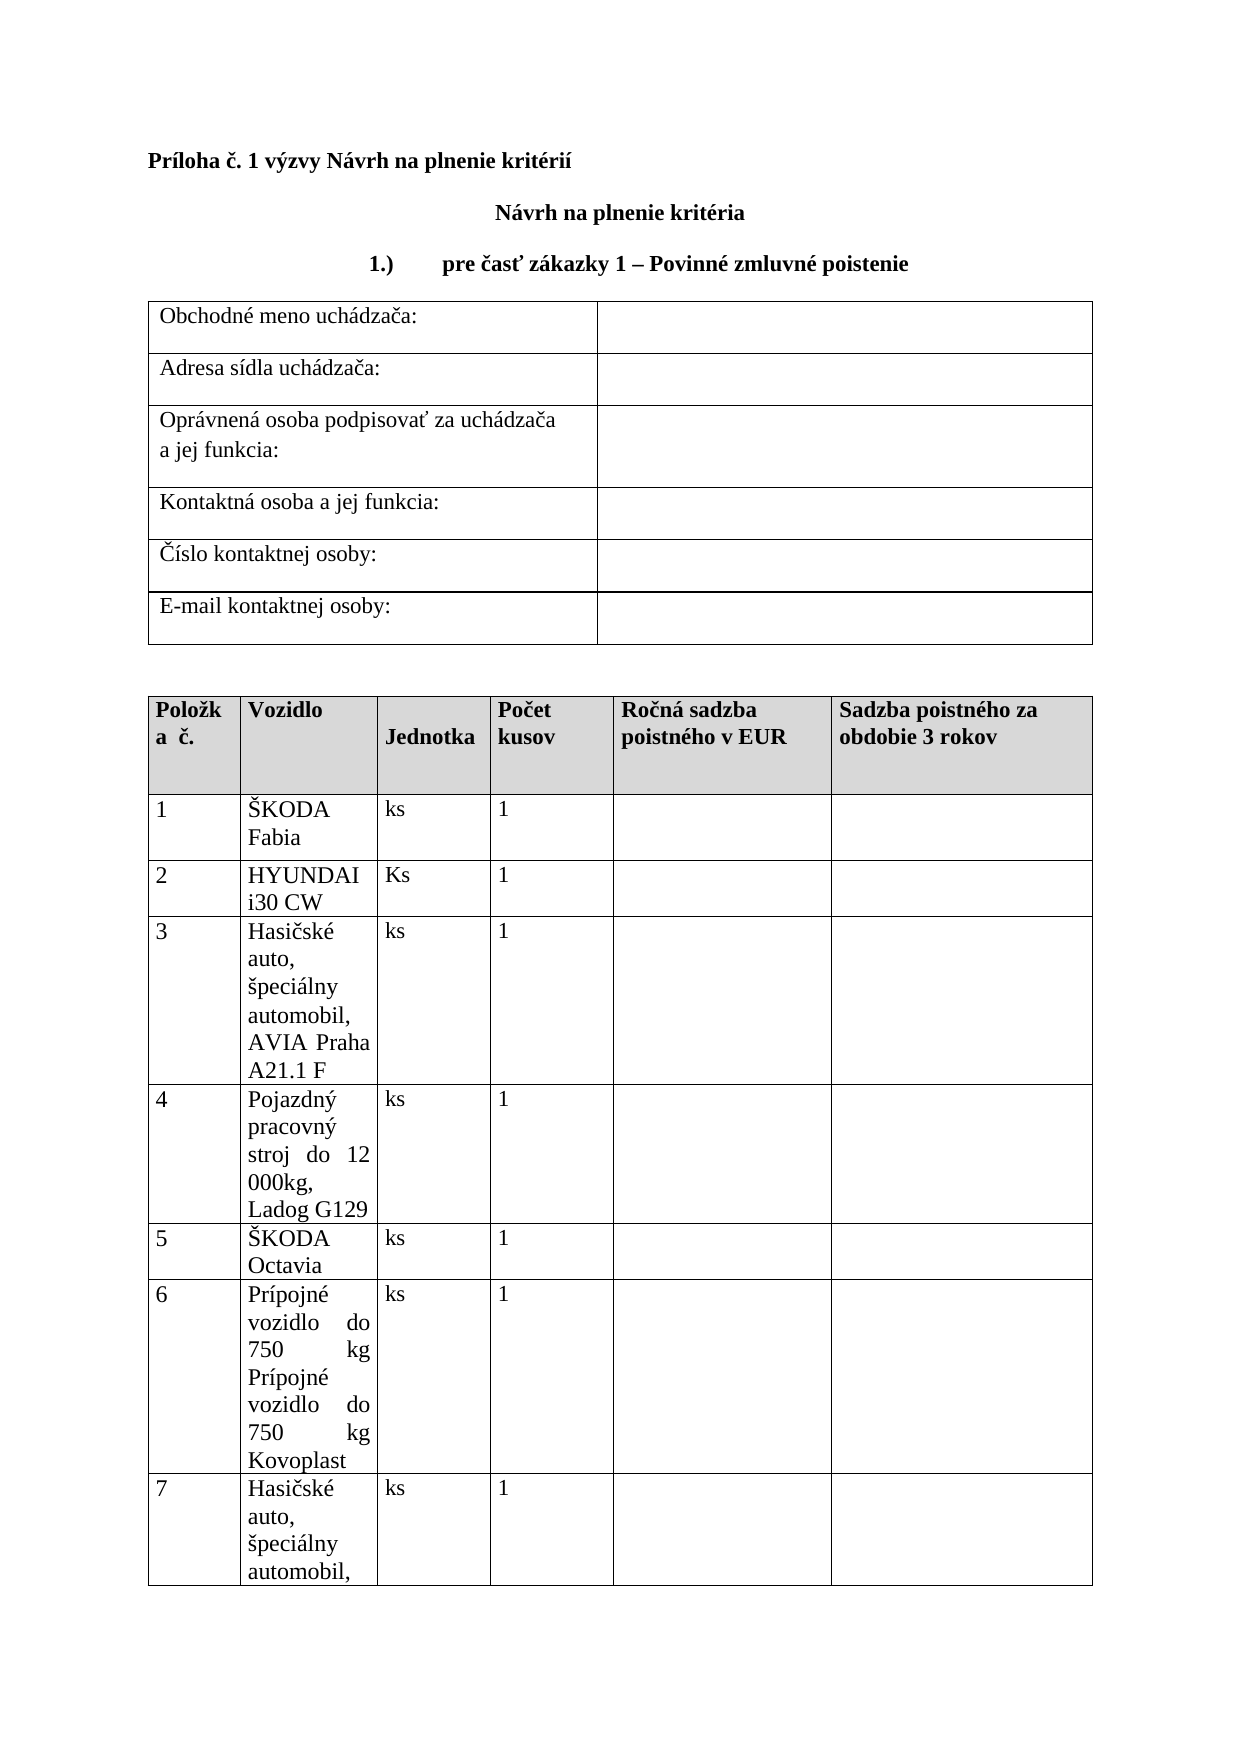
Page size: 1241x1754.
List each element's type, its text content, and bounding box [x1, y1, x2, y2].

table_header [598, 302, 1092, 353]
table_cell 4 [149, 1085, 240, 1223]
table_cell [832, 795, 1092, 859]
table_cell 5 [149, 1224, 240, 1279]
table_cell [832, 1224, 1092, 1279]
table_cell ks [378, 917, 490, 1084]
table_cell [832, 917, 1092, 1084]
table_header Vozidlo [241, 697, 377, 794]
table_cell 1 [491, 861, 613, 916]
table_cell Číslo kontaktnej osoby: [149, 540, 597, 591]
table_cell [598, 354, 1092, 405]
table_cell Ks [378, 861, 490, 916]
table_cell 1 [491, 795, 613, 859]
table_cell [614, 1224, 831, 1279]
table_cell Oprávnená osoba podpisovať za uchádzača a jej funkcia: [149, 406, 597, 487]
table_cell [598, 406, 1092, 487]
table_cell ŠKODA Fabia [241, 795, 377, 859]
table_header Položka č. [149, 697, 240, 794]
table_cell ks [378, 1474, 490, 1585]
table_cell 3 [149, 917, 240, 1084]
table_cell 2 [149, 861, 240, 916]
table_cell [832, 1280, 1092, 1473]
table_cell Adresa sídla uchádzača: [149, 354, 597, 405]
table_header Jednotka [378, 697, 490, 794]
table_cell ks [378, 1280, 490, 1473]
table_cell 1 [491, 1474, 613, 1585]
table_cell 1 [491, 1224, 613, 1279]
table_cell [598, 540, 1092, 591]
table_cell Prípojné vozidlo do 750 kg Prípojné vozidlo do 750 kg Kovoplast [241, 1280, 377, 1473]
table_cell [598, 593, 1092, 643]
table_cell [832, 1474, 1092, 1585]
table_cell [614, 795, 831, 859]
table_cell 6 [149, 1280, 240, 1473]
table_cell 1 [491, 1085, 613, 1223]
table_header Sadzba poistného za obdobie 3 rokov [832, 697, 1092, 794]
table_cell [614, 861, 831, 916]
table_cell Hasičské auto, špeciálny automobil, AVIA Praha A21.1 F [241, 917, 377, 1084]
table_cell Kontaktná osoba a jej funkcia: [149, 488, 597, 539]
list pre časť zákazky 1 – Povinné zmluvné poistenie [185, 250, 1093, 276]
table_cell [598, 488, 1092, 539]
table_cell [614, 1280, 831, 1473]
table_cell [241, 1474, 377, 1585]
table_cell ŠKODA Octavia [241, 1224, 377, 1279]
table_cell E-mail kontaktnej osoby: [149, 593, 597, 643]
table_cell [614, 1085, 831, 1223]
table_cell 1 [491, 1280, 613, 1473]
table_cell [614, 1474, 831, 1585]
table_header Obchodné meno uchádzača: [149, 302, 597, 353]
table_cell ks [378, 1224, 490, 1279]
table_cell HYUNDAI i30 CW [241, 861, 377, 916]
table_cell 1 [491, 917, 613, 1084]
table_header Ročná sadzba poistného v EUR [614, 697, 831, 794]
table_cell ks [378, 795, 490, 859]
table_cell [614, 917, 831, 1084]
text Návrh na plnenie kritéria [148, 199, 1093, 225]
table_cell 1 [149, 795, 240, 859]
table_cell ks [378, 1085, 490, 1223]
table_cell 7 [149, 1474, 240, 1585]
table_cell [832, 861, 1092, 916]
text Príloha č. 1 výzvy Návrh na plnenie kritérií [148, 148, 1093, 174]
table_header Počet kusov [491, 697, 613, 794]
table_cell Pojazdný pracovný stroj do 12 000kg, Ladog G129 [241, 1085, 377, 1223]
table_cell [832, 1085, 1092, 1223]
